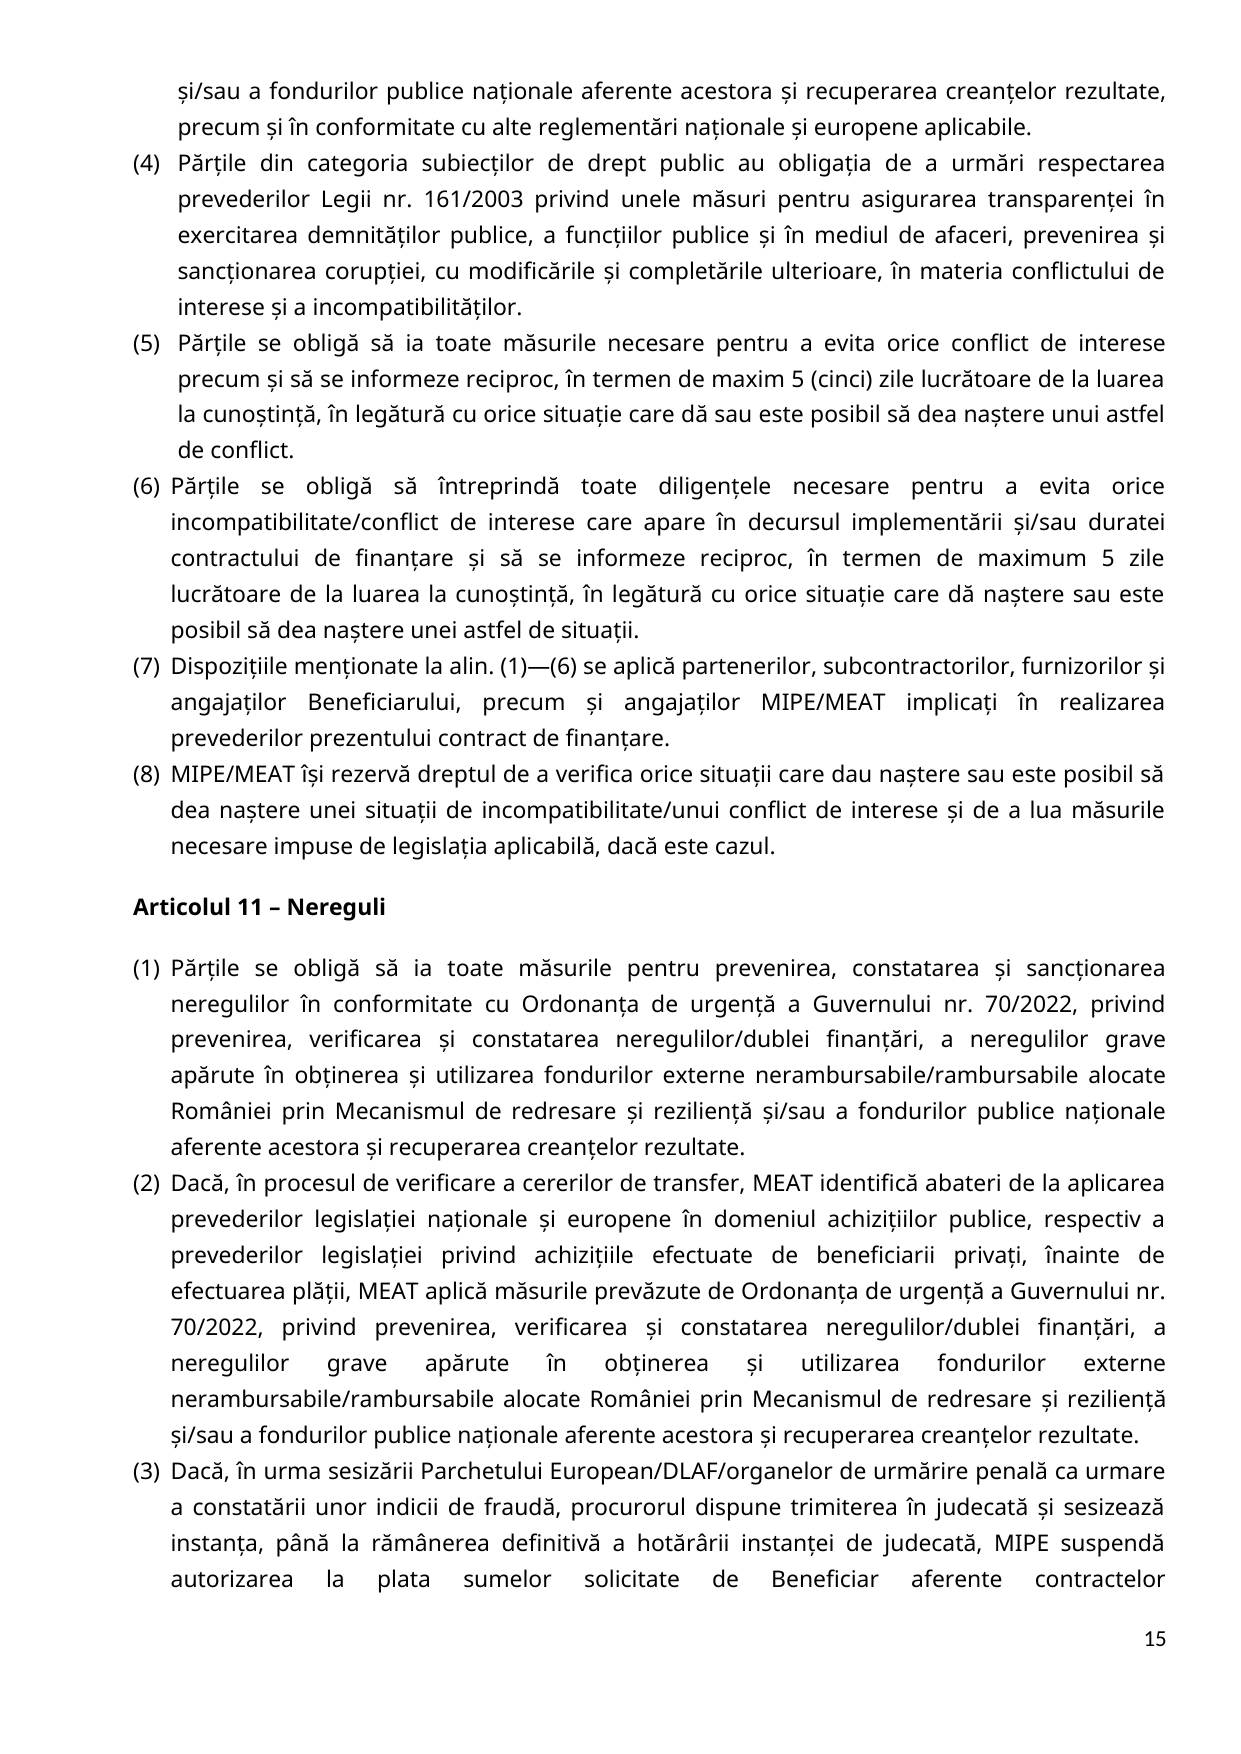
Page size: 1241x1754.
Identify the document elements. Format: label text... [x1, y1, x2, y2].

list Dispozițiile menționate la alin. (1)—(6) se aplică partenerilor, subcontractorilor, furnizorilor și angajaților Beneficiarului, precum și angajaților MIPE/MEAT implicați în realizarea prevederilor prezentului contract de finanțare. [133, 728, 1166, 831]
text Articolul 11 – Nereguli [133, 972, 1166, 1004]
list Dacă, în procesul de verificare a cererilor de transfer, MEAT identifică abateri de la aplicarea prevederilor legislației naționale și europene în domeniul achizițiilor publice, respectiv a prevederilor legislației privind achizițiile efectuate de beneficiarii privați, înainte de efectuarea plății, MEAT aplică măsurile prevăzute de Ordonanța de urgență a Guvernului nr. 70/2022, privind prevenirea, verificarea şi constatarea neregulilor/dublei finanţări, a neregulilor grave apărute în obţinerea şi utilizarea fondurilor externe nerambursabile/rambursabile alocate României prin Mecanismul de redresare şi rezilienţă şi/sau a fondurilor publice naţionale aferente acestora şi recuperarea creanţelor rezultate. [133, 1249, 1166, 1532]
list MIPE/MEAT își rezervă dreptul de a verifica orice situații care dau naștere sau este posibil să dea naștere unei situații de incompatibilitate/unui conflict de interese și de a lua măsurile necesare impuse de legislația aplicabilă, dacă este cazul. [133, 839, 1166, 943]
list Părțile din categoria subiecților de drept public au obligația de a urmări respectarea prevederilor Legii nr. 161/2003 privind unele măsuri pentru asigurarea transparenței în exercitarea demnităților publice, a funcțiilor publice și în mediul de afaceri, prevenirea și sancționarea corupției, cu modificările și completările ulterioare, în materia conflictului de interese și a incompatibilităților. [133, 212, 1166, 387]
list Părțile se obligă să ia toate măsurile necesare pentru a evita orice conflict de interese precum și să se informeze reciproc, în termen de maxim 5 (cinci) zile lucrătoare de la luarea la cunoștință, în legătură cu orice situație care dă sau este posibil să dea naștere unui astfel de conflict. [133, 396, 1166, 535]
list Părțile se obligă să întreprindă toate diligențele necesare pentru a evita orice incompatibilitate/conflict de interese care apare în decursul implementării și/sau duratei contractului de finanțare și să se informeze reciproc, în termen de maximum 5 zile lucrătoare de la luarea la cunoștință, în legătură cu orice situație care dă naștere sau este posibil să dea naștere unei astfel de situații. [133, 544, 1166, 719]
list Părțile se obligă să ia toate măsurile pentru prevenirea, constatarea și sancționarea neregulilor în conformitate cu Ordonanța de urgență a Guvernului nr. 70/2022, privind prevenirea, verificarea şi constatarea neregulilor/dublei finanţări, a neregulilor grave apărute în obţinerea şi utilizarea fondurilor externe nerambursabile/rambursabile alocate României prin Mecanismul de redresare şi rezilienţă şi/sau a fondurilor publice naţionale aferente acestora şi recuperarea creanţelor rezultate. [133, 1033, 1166, 1244]
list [133, 1536, 1166, 1604]
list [133, 75, 1166, 178]
